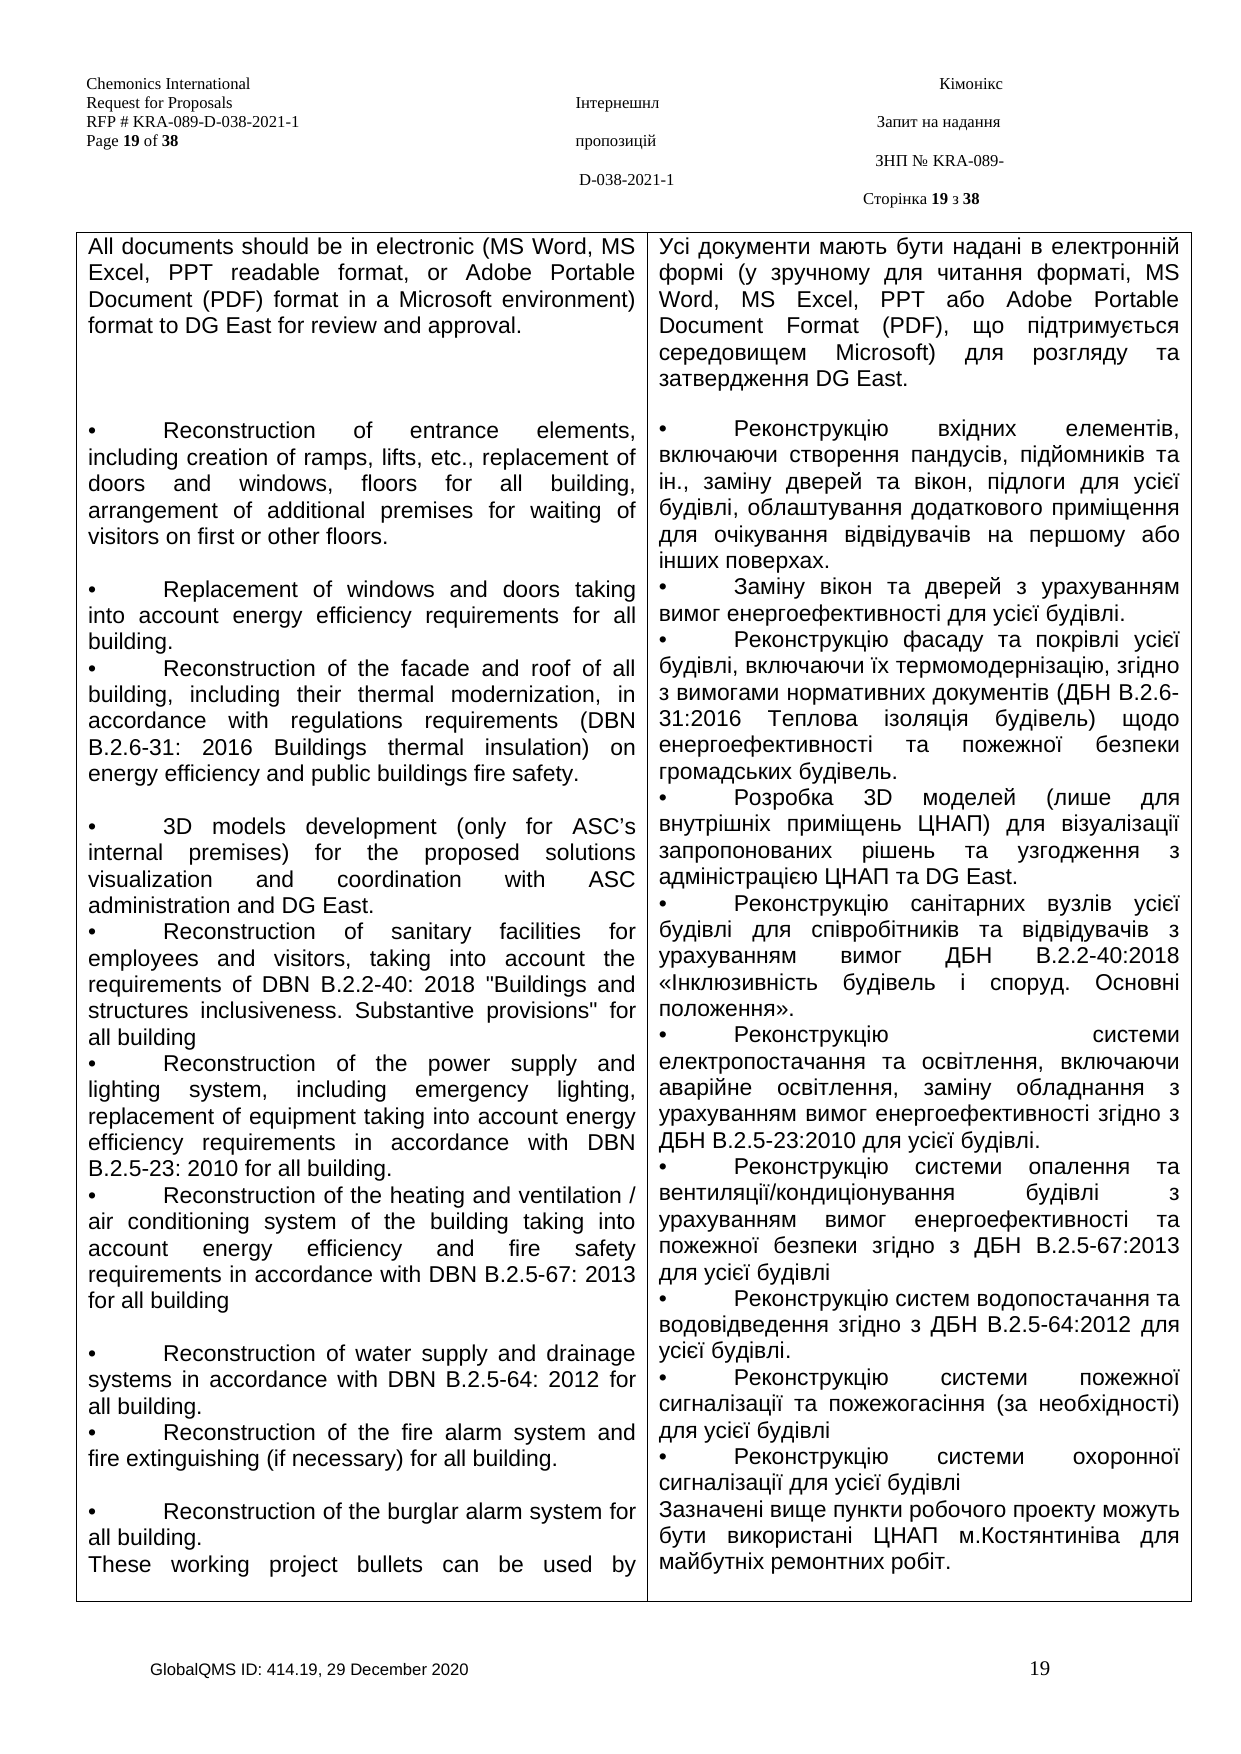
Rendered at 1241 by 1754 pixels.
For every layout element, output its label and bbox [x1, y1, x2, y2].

table_cell [77, 233, 647, 1601]
table_cell [648, 233, 1191, 1601]
